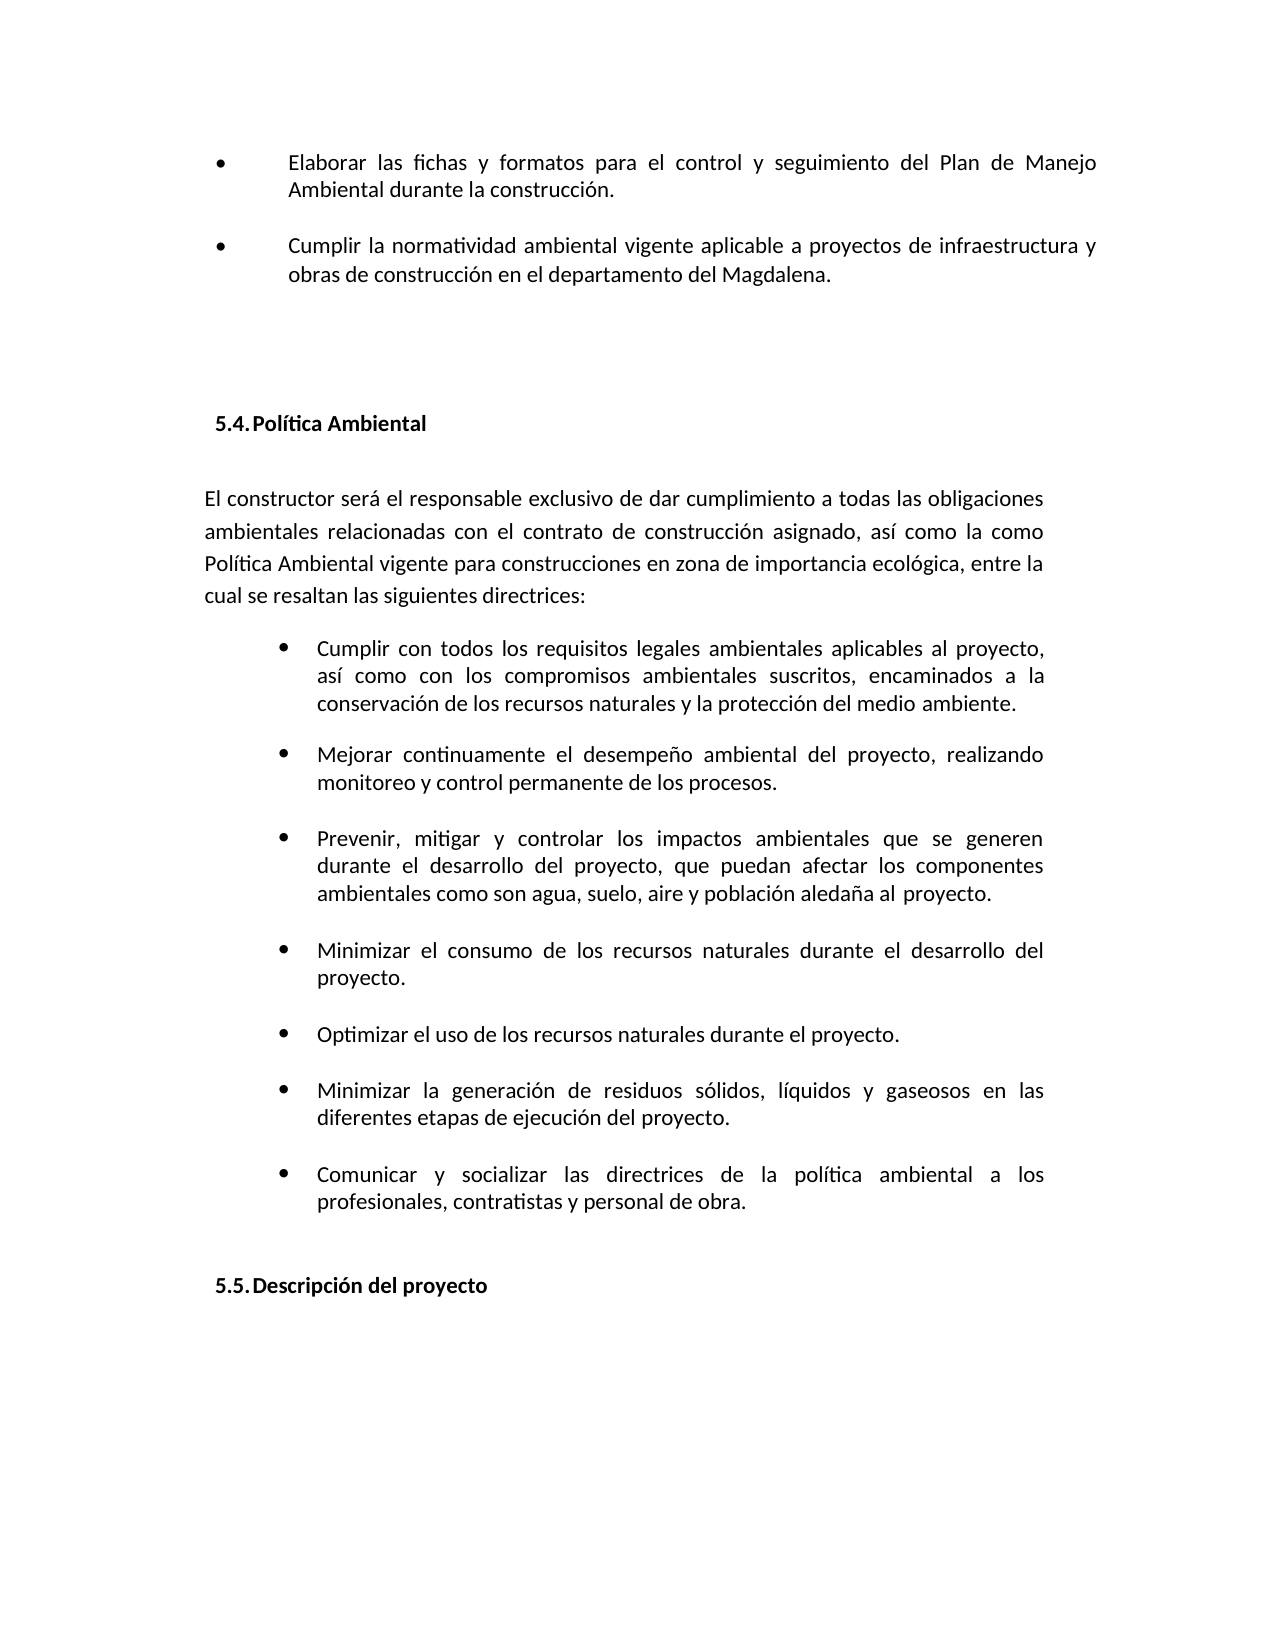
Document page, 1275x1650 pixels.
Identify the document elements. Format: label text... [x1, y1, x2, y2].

list Cumplir la normatividad ambiental vigente aplicable a proyectos de infraestructura y obras de construcción en el departamento del Magdalena. [215, 232, 1098, 288]
list Elaborar las fichas y formatos para el control y seguimiento del Plan de Manejo Ambiental durante la construcción. [215, 148, 1098, 204]
list Prevenir, mitigar y controlar los impactos ambientales que se generen durante el desarrollo del proyecto, que puedan afectar los componentes ambientales como son agua, suelo, aire y población aledaña al proyecto. [279, 825, 1045, 907]
text El constructor será el responsable exclusivo de dar cumplimiento a todas las obligaciones ambientales relacionadas con el contrato de construcción asignado, así como la como Política Ambiental vigente para construcciones en zona de importancia ecológica, entre la cual se resaltan las siguientes directrices: [204, 484, 1045, 609]
list Minimizar el consumo de los recursos naturales durante el desarrollo del proyecto. [279, 936, 1045, 991]
list Mejorar continuamente el desempeño ambiental del proyecto, realizando monitoreo y control permanente de los procesos. [279, 740, 1045, 796]
list Descripción del proyecto [215, 1271, 1098, 1299]
list Optimizar el uso de los recursos naturales durante el proyecto. [279, 1020, 1045, 1047]
list Cumplir con todos los requisitos legales ambientales aplicables al proyecto, así como con los compromisos ambientales suscritos, encaminados a la conservación de los recursos naturales y la protección del medio ambiente. [279, 634, 1046, 717]
list Minimizar la generación de residuos sólidos, líquidos y gaseosos en las diferentes etapas de ejecución del proyecto. [279, 1076, 1045, 1131]
list Política Ambiental [215, 409, 1098, 437]
list Comunicar y socializar las directrices de la política ambiental a los profesionales, contratistas y personal de obra. [279, 1160, 1045, 1215]
